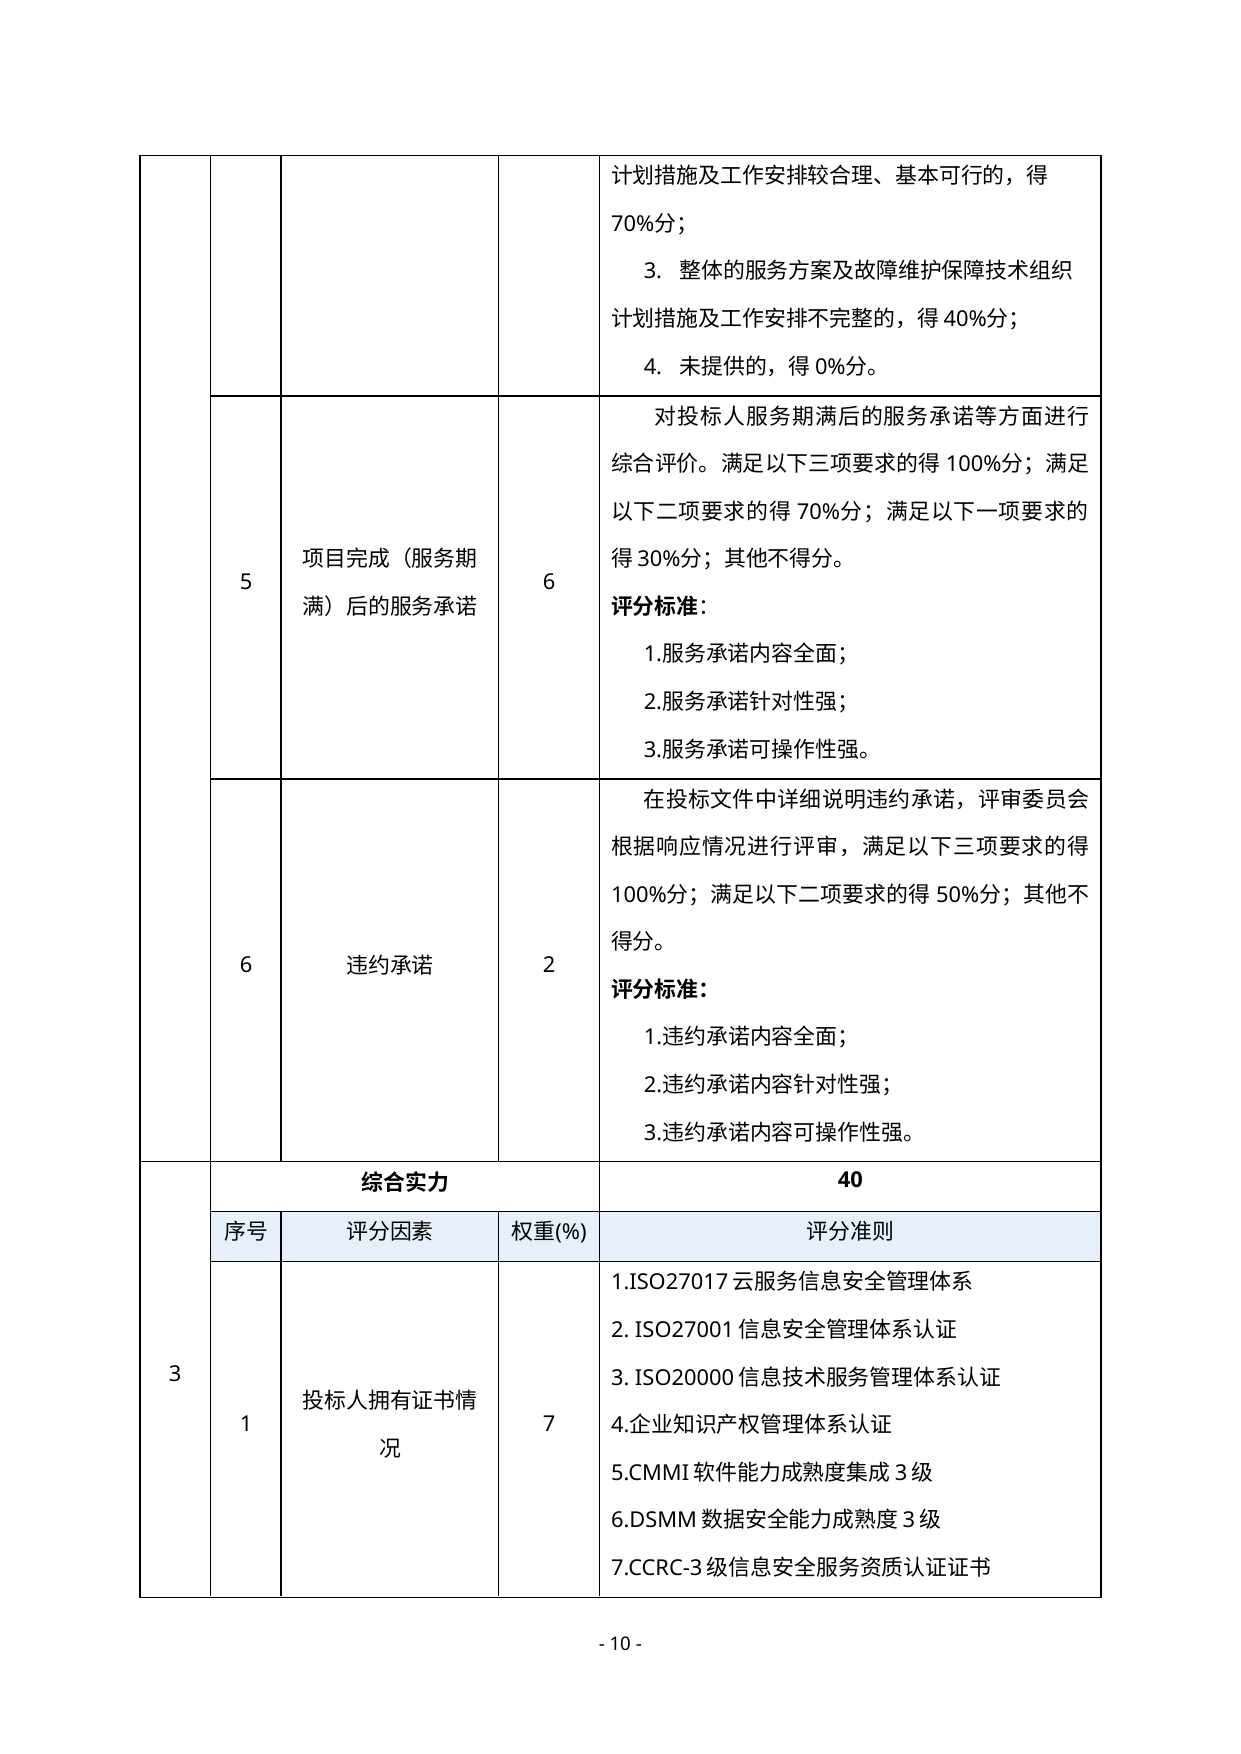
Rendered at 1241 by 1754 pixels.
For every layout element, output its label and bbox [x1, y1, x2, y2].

table_cell [137, 150, 1103, 1603]
